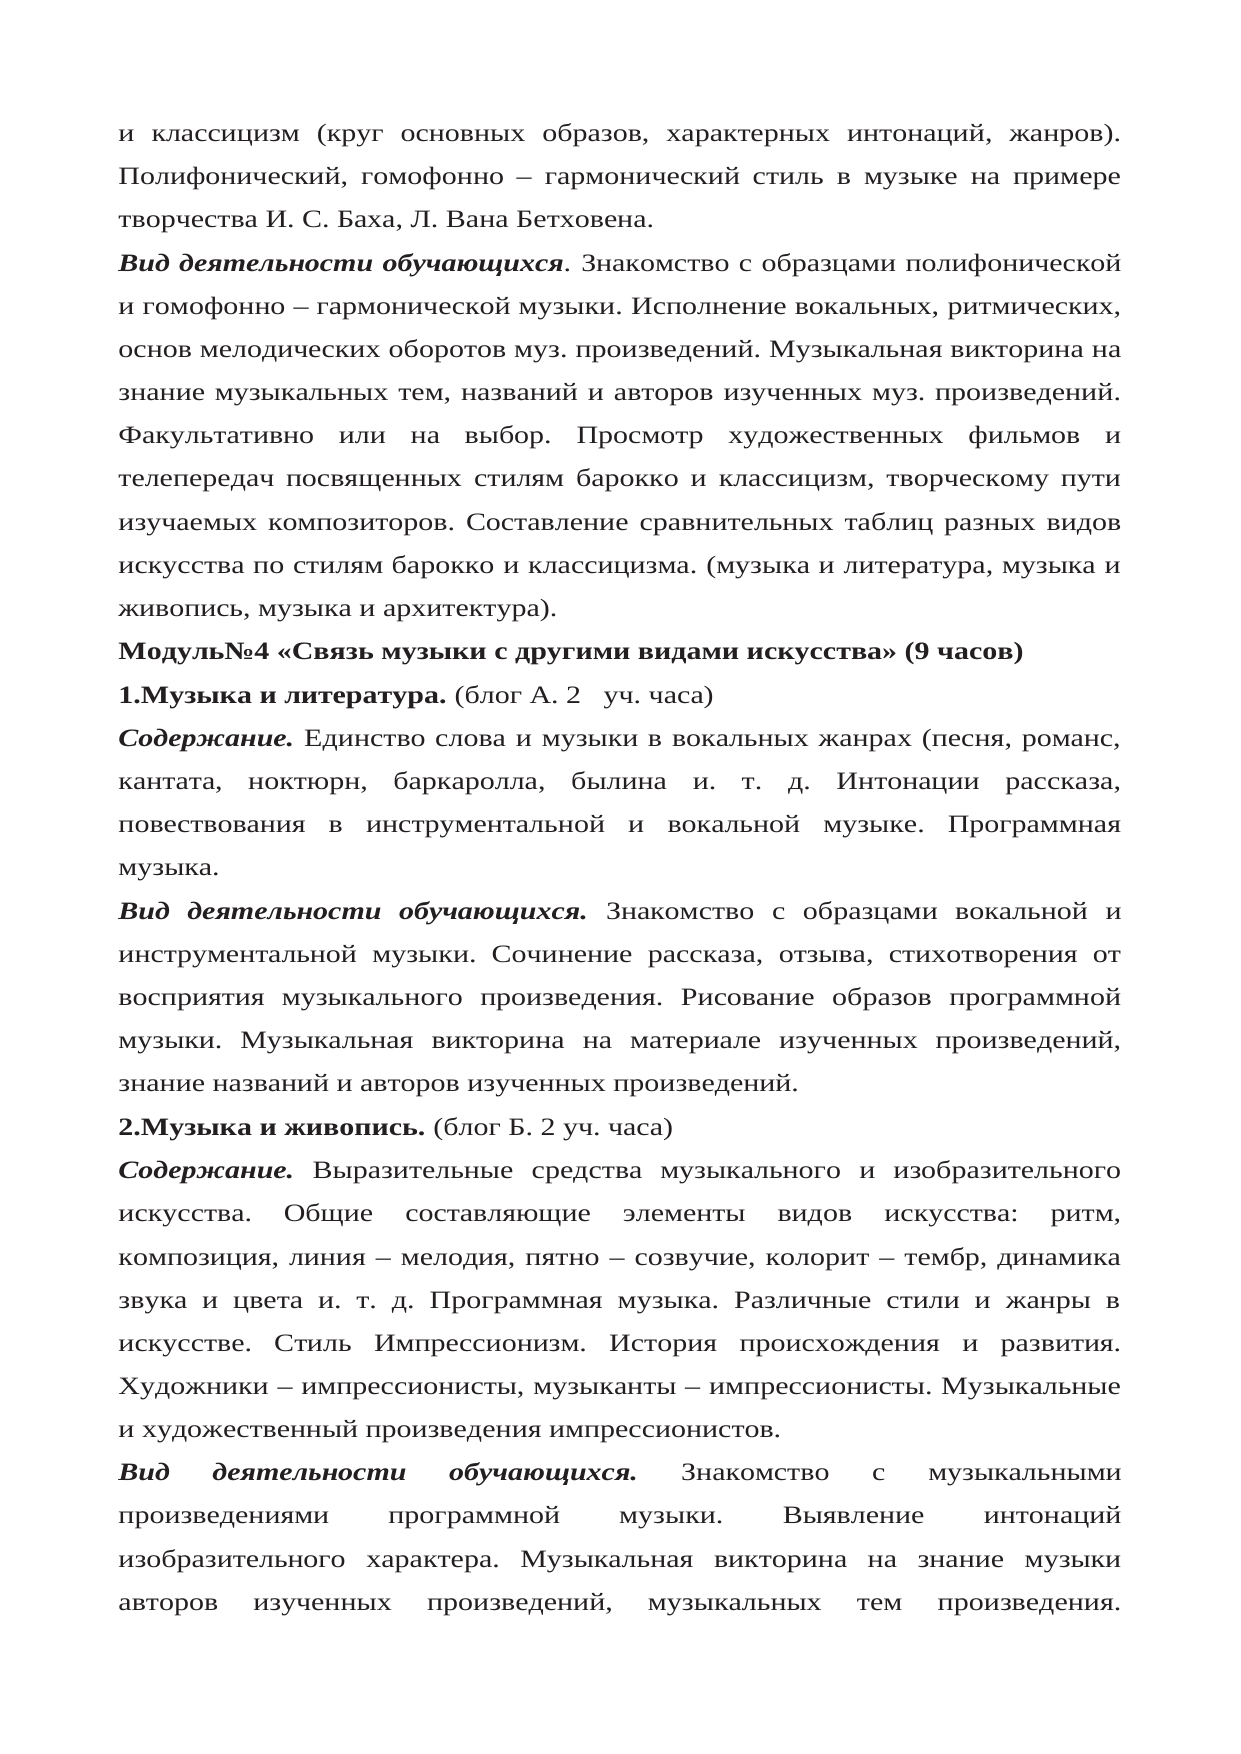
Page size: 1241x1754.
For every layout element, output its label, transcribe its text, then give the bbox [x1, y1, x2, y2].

text Вид деятельности обучающихся. Знакомство с образцами вокальной и инструментальной музыки. Сочинение рассказа, отзыва, стихотворения от восприятия музыкального произведения. Рисование образов программной музыки. Музыкальная викторина на материале изученных произведений, знание названий и авторов изученных произведений. [118, 896, 1122, 1097]
text Содержание. Выразительные средства музыкального и изобразительного искусства. Общие составляющие элементы видов искусства: ритм, композиция, линия – мелодия, пятно – созвучие, колорит – тембр, динамика звука и цвета и. т. д. Программная музыка. Различные стили и жанры в искусстве. Стиль Импрессионизм. История происхождения и развития. Художники – импрессионисты, музыканты – импрессионисты. Музыкальные и художественный произведения импрессионистов. [118, 1155, 1122, 1443]
text 1.Музыка и литература. (блог А. 2 уч. часа) [118, 680, 1122, 708]
text Модуль№4 «Связь музыки с другими видами искусства» (9 часов) [118, 636, 1122, 665]
text Вид деятельности обучающихся. Знакомство с образцами полифонической и гомофонно – гармонической музыки. Исполнение вокальных, ритмических, основ мелодических оборотов муз. произведений. Музыкальная викторина на знание музыкальных тем, названий и авторов изученных муз. произведений. Факультативно или на выбор. Просмотр художественных фильмов и телепередач посвященных стилям барокко и классицизм, творческому пути изучаемых композиторов. Составление сравнительных таблиц разных видов искусства по стилям барокко и классицизма. (музыка и литература, музыка и живопись, музыка и архитектура). [118, 248, 1122, 622]
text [118, 1457, 1122, 1616]
text 2.Музыка и живопись. (блог Б. 2 уч. часа) [118, 1112, 1122, 1141]
text Содержание. Единство слова и музыки в вокальных жанрах (песня, романс, кантата, ноктюрн, баркаролла, былина и. т. д. Интонации рассказа, повествования в инструментальной и вокальной музыке. Программная музыка. [118, 723, 1122, 881]
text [118, 118, 1122, 233]
